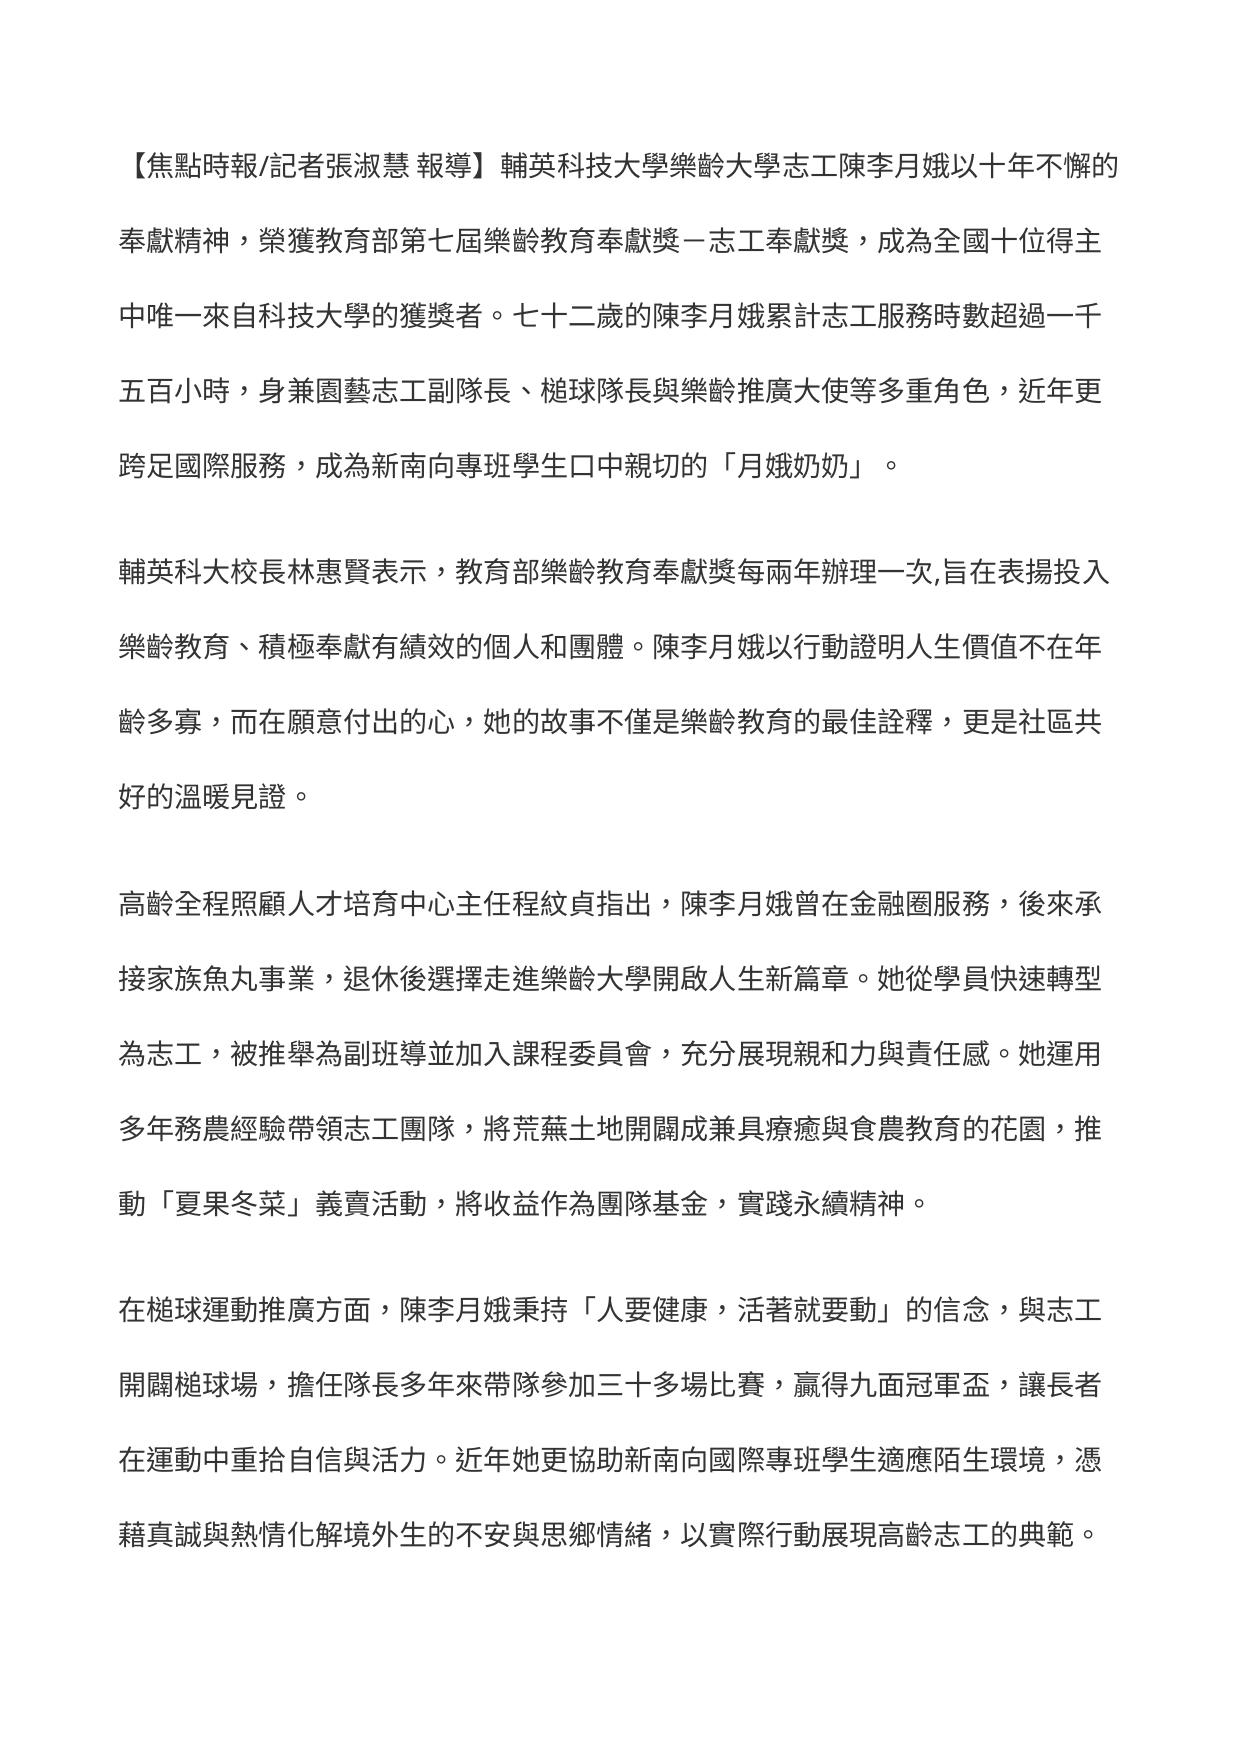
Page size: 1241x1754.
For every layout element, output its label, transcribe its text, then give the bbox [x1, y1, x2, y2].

text 在槌球運動推廣方面，陳李月娥秉持「人要健康，活著就要動」的信念，與志工開闢槌球場，擔任隊長多年來帶隊參加三十多場比賽，贏得九面冠軍盃，讓長者在運動中重拾自信與活力。近年她更協助新南向國際專班學生適應陌生環境，憑藉真誠與熱情化解境外生的不安與思鄉情緒，以實際行動展現高齡志工的典範。 [118, 1271, 1122, 1571]
text 【焦點時報/記者張淑慧 報導】輔英科技大學樂齡大學志工陳李月娥以十年不懈的奉獻精神，榮獲教育部第七屆樂齡教育奉獻獎－志工奉獻獎，成為全國十位得主中唯一來自科技大學的獲獎者。七十二歲的陳李月娥累計志工服務時數超過一千五百小時，身兼園藝志工副隊長、槌球隊長與樂齡推廣大使等多重角色，近年更跨足國際服務，成為新南向專班學生口中親切的「月娥奶奶」。 [118, 127, 1122, 502]
text 高齡全程照顧人才培育中心主任程紋貞指出，陳李月娥曾在金融圈服務，後來承接家族魚丸事業，退休後選擇走進樂齡大學開啟人生新篇章。她從學員快速轉型為志工，被推舉為副班導並加入課程委員會，充分展現親和力與責任感。她運用多年務農經驗帶領志工團隊，將荒蕪土地開闢成兼具療癒與食農教育的花園，推動「夏果冬菜」義賣活動，將收益作為團隊基金，實踐永續精神。 [118, 864, 1122, 1239]
text 輔英科大校長林惠賢表示，教育部樂齡教育奉獻獎每兩年辦理一次,旨在表揚投入樂齡教育、積極奉獻有績效的個人和團體。陳李月娥以行動證明人生價值不在年齡多寡，而在願意付出的心，她的故事不僅是樂齡教育的最佳詮釋，更是社區共好的溫暖見證。 [118, 533, 1122, 833]
